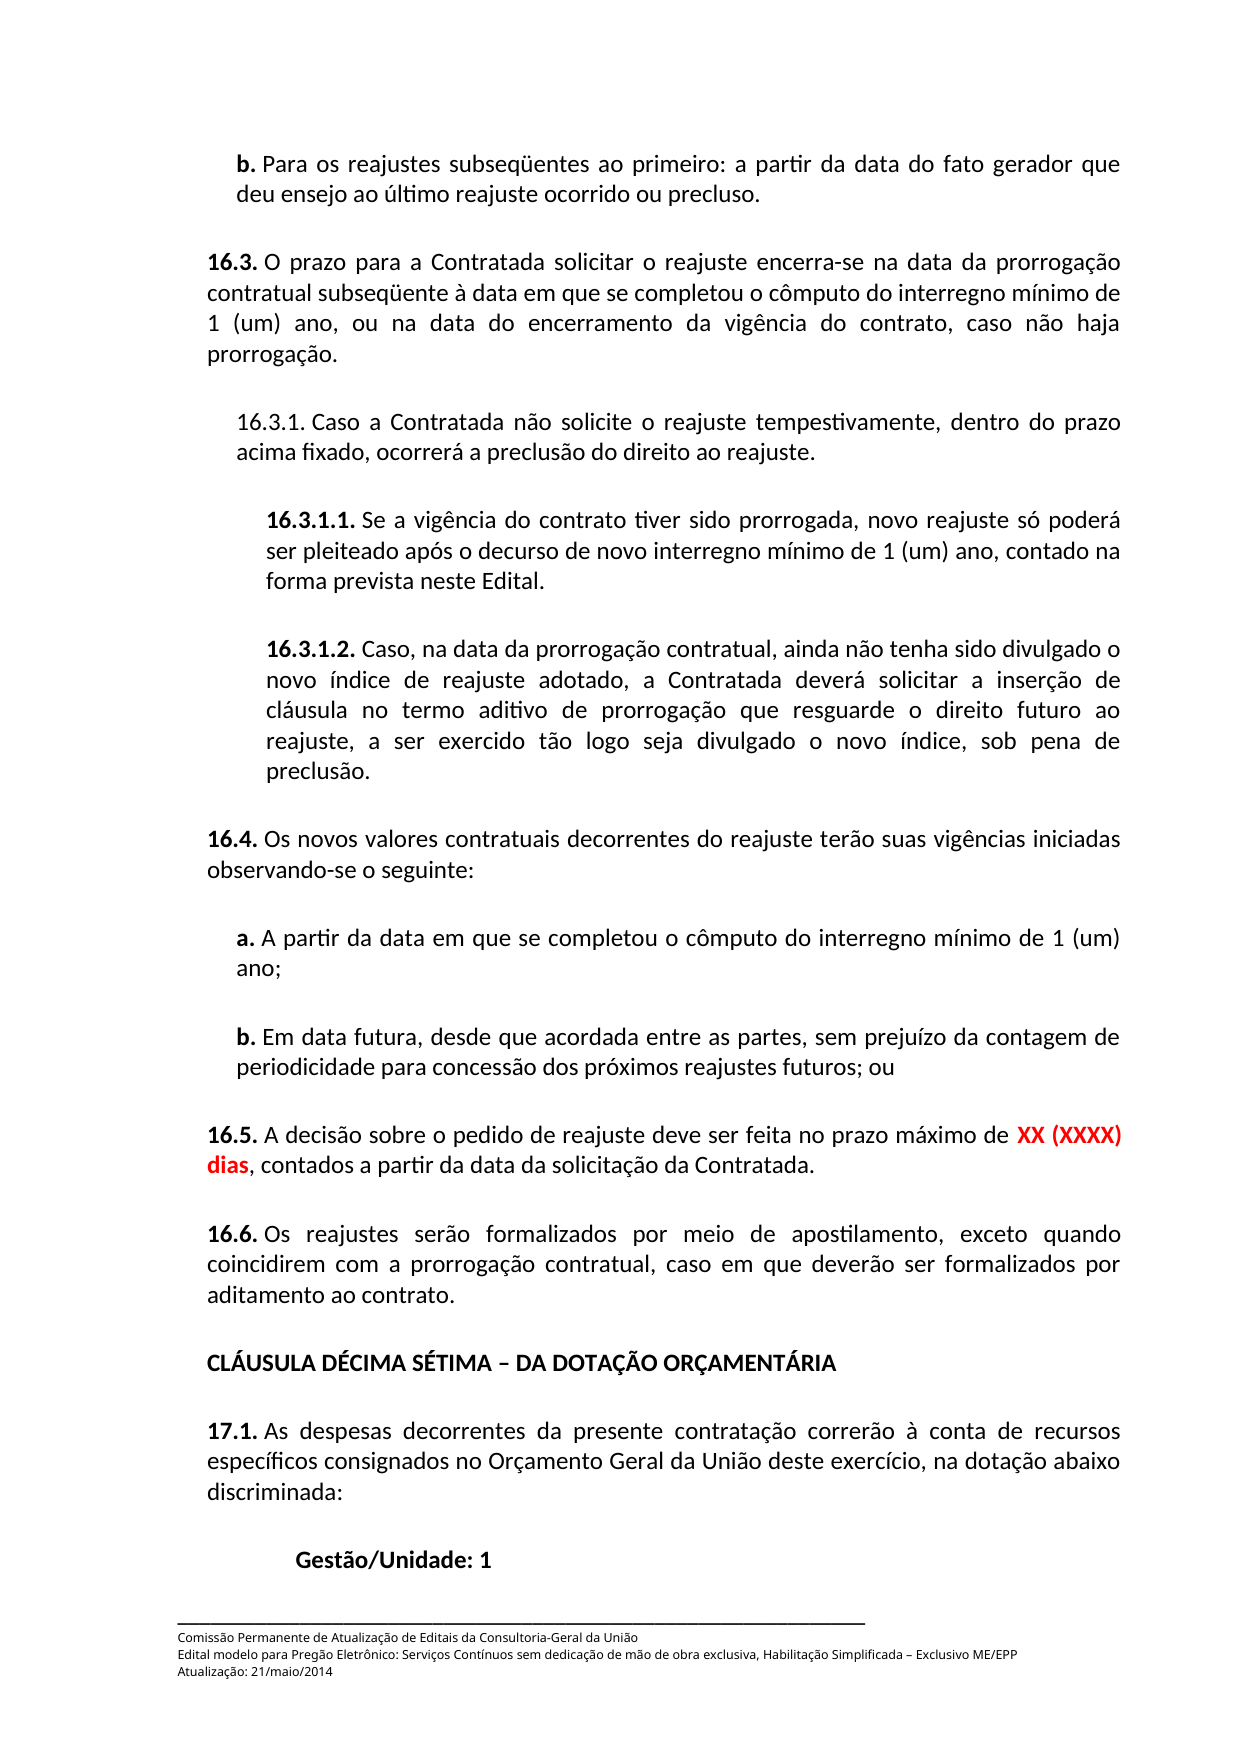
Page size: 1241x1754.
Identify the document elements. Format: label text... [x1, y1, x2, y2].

list Para os reajustes subseqüentes ao primeiro: a partir da data do fato gerador que deu ensejo ao último reajuste ocorrido ou precluso. [236, 148, 1122, 209]
list Se a vigência do contrato tiver sido prorrogada, novo reajuste só poderá ser pleiteado após o decurso de novo interregno mínimo de 1 (um) ano, contado na forma prevista neste Edital. [266, 504, 1122, 596]
list Os novos valores contratuais decorrentes do reajuste terão suas vigências iniciadas observando-se o seguinte: [207, 823, 1122, 884]
list Os reajustes serão formalizados por meio de apostilamento, exceto quando coincidirem com a prorrogação contratual, caso em que deverão ser formalizados por aditamento ao contrato. [207, 1218, 1122, 1309]
list Em data futura, desde que acordada entre as partes, sem prejuízo da contagem de periodicidade para concessão dos próximos reajustes futuros; ou [236, 1021, 1122, 1082]
list As despesas decorrentes da presente contratação correrão à conta de recursos específicos consignados no Orçamento Geral da União deste exercício, na dotação abaixo discriminada: [207, 1415, 1122, 1506]
text Gestão/Unidade: 1 [295, 1544, 1122, 1574]
list Caso a Contratada não solicite o reajuste tempestivamente, dentro do prazo acima fixado, ocorrerá a preclusão do direito ao reajuste. [236, 406, 1122, 467]
list A decisão sobre o pedido de reajuste deve ser feita no prazo máximo de XX (XXXX) dias, contados a partir da data da solicitação da Contratada. [207, 1119, 1122, 1180]
list Caso, na data da prorrogação contratual, ainda não tenha sido divulgado o novo índice de reajuste adotado, a Contratada deverá solicitar a inserção de cláusula no termo aditivo de prorrogação que resguarde o direito futuro ao reajuste, a ser exercido tão logo seja divulgado o novo índice, sob pena de preclusão. [266, 633, 1122, 786]
list A partir da data em que se completou o cômputo do interregno mínimo de 1 (um) ano; [236, 922, 1122, 983]
text CLÁUSULA DÉCIMA SÉTIMA – DA DOTAÇÃO ORÇAMENTÁRIA [207, 1347, 1122, 1377]
list O prazo para a Contratada solicitar o reajuste encerra-se na data da prorrogação contratual subseqüente à data em que se completou o cômputo do interregno mínimo de 1 (um) ano, ou na data do encerramento da vigência do contrato, caso não haja prorrogação. [207, 246, 1122, 368]
